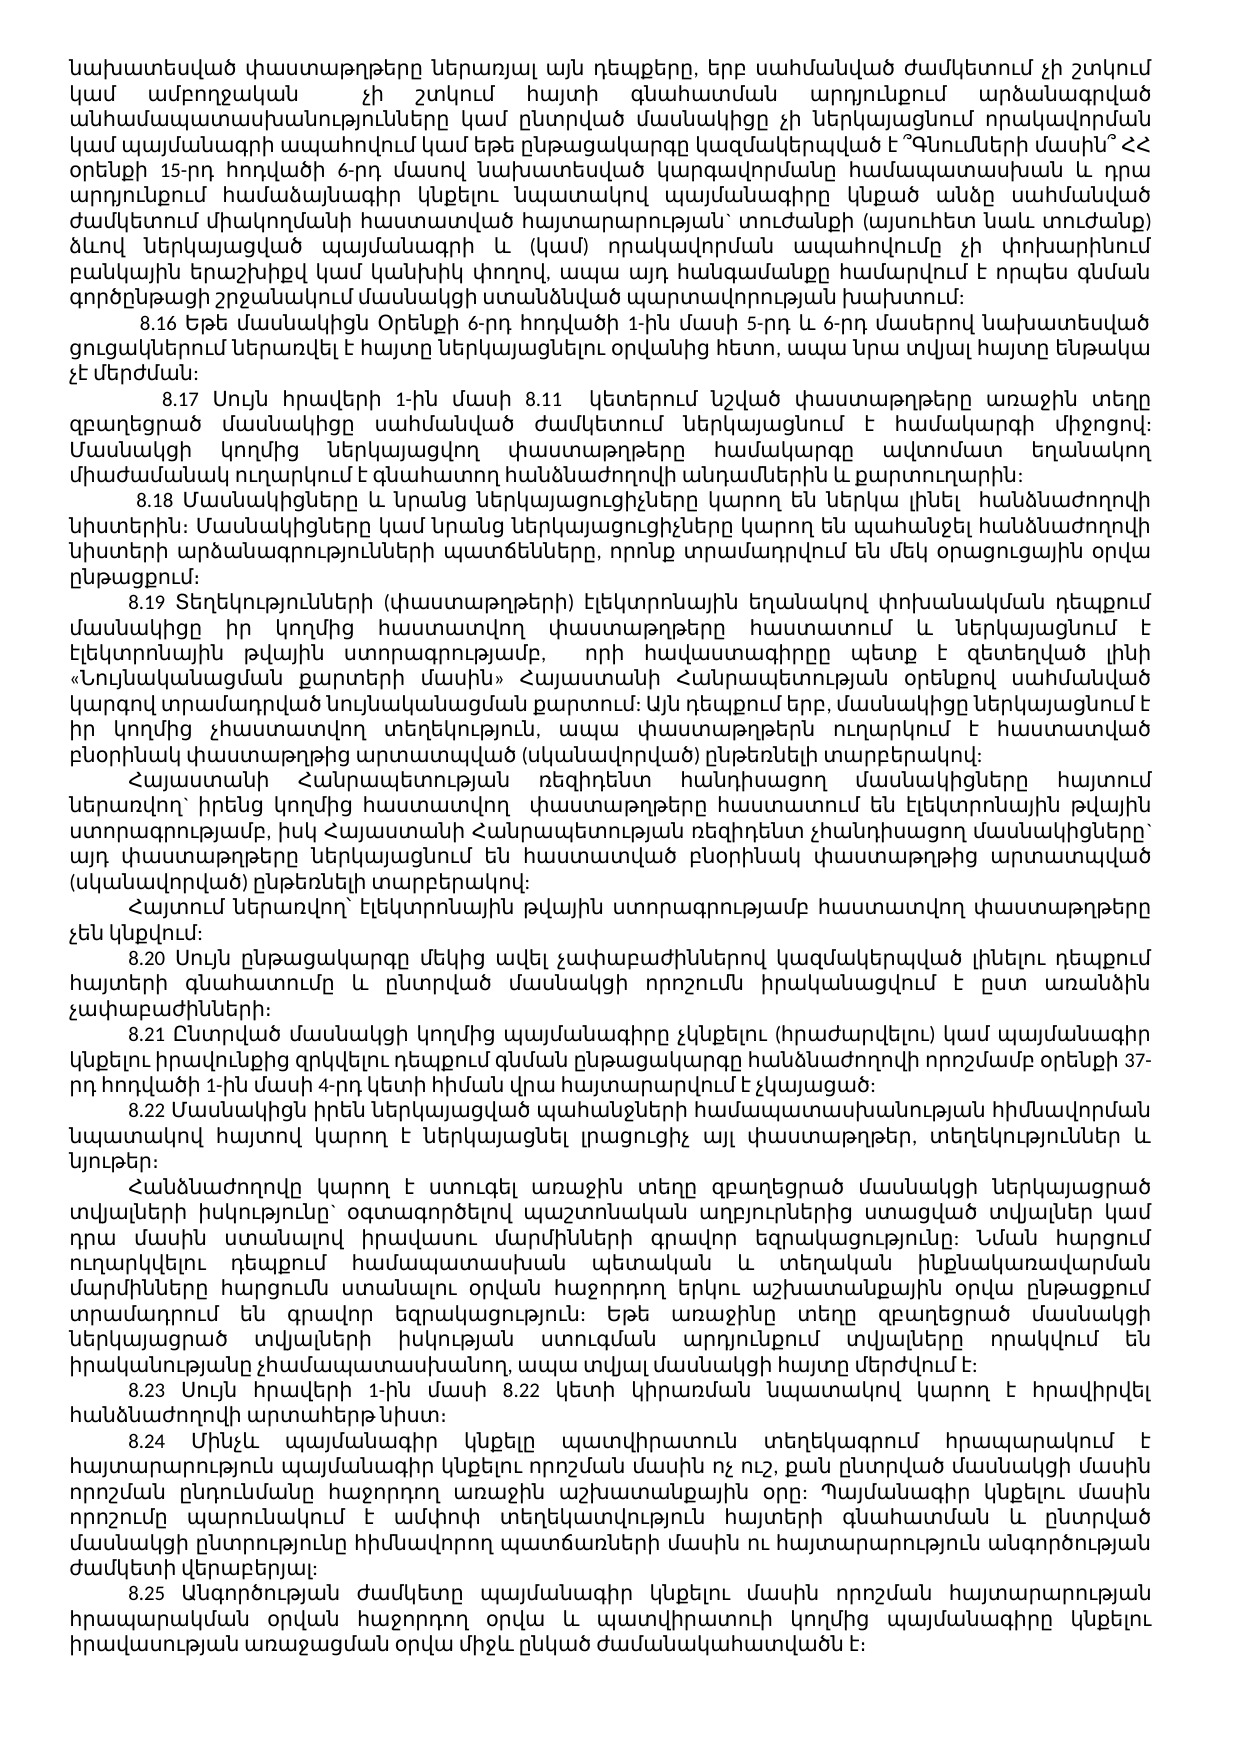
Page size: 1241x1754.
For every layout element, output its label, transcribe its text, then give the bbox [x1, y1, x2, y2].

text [69, 56, 1152, 310]
text Հանձնաժողովը կարող է ստուգել առաջին տեղը զբաղեցրած մասնակցի ներկայացրած տվյալների իսկությունը` օգտագործելով պաշտոնական աղբյուրներից ստացված տվյալներ կամ դրա մասին ստանալով իրավասու մարմինների գրավոր եզրակացությունը: Նման հարցում ուղարկվելու դեպքում համապատասխան պետական և տեղական ինքնակառավարման մարմինները հարցումն ստանալու օրվան հաջորդող երկու աշխատանքային օրվա ընթացքում տրամադրում են գրավոր եզրակացություն: Եթե առաջինը տեղը զբաղեցրած մասնակցի ներկայացրած տվյալների իսկության ստուգման արդյունքում տվյալները որակվում են իրականությանը չհամապատասխանող, ապա տվյալ մասնակցի հայտը մերժվում է: [69, 1174, 1152, 1377]
text 8.20 Սույն ընթացակարգը մեկից ավել չափաբաժիններով կազմակերպված լինելու դեպքում հայտերի գնահատումը և ընտրված մասնակցի որոշումն իրականացվում է ըստ առանձին չափաբաժինների։ [69, 945, 1152, 1021]
text 8.16 Եթե մասնակիցն Օրենքի 6-րդ հոդվածի 1-ին մասի 5-րդ և 6-րդ մասերով նախատեսված ցուցակներում ներառվել է հայտը ներկայացնելու օրվանից հետո, ապա նրա տվյալ հայտը ենթակա չէ մերժման: [69, 310, 1152, 386]
text 8.22 Մասնակիցն իրեն ներկայացված պահանջների համապատասխանության հիմնավորման նպատակով հայտով կարող է ներկայացնել լրացուցիչ այլ փաստաթղթեր, տեղեկություններ և նյութեր։ [69, 1098, 1152, 1174]
text 8.19 Տեղեկությունների (փաստաթղթերի) էլեկտրոնային եղանակով փոխանակման դեպքում մասնակիցը իր կողմից հաստատվող փաստաթղթերը հաստատում և ներկայացնում է էլեկտրոնային թվային ստորագրությամբ, որի հավաստագիրըը պետք է զետեղված լինի «Նույնականացման քարտերի մասին» Հայաստանի Հանրապետության օրենքով սահմանված կարգով տրամադրված նույնականացման քարտում: Այն դեպքում երբ, մասնակիցը ներկայացնում է իր կողմից չհաստատվող տեղեկություն, ապա փաստաթղթերն ուղարկում է հաստատված բնօրինակ փաստաթղթից արտատպված (սկանավորված) ընթեռնելի տարբերակով: [69, 589, 1152, 767]
text 8.21 Ընտրված մասնակցի կողմից պայմանագիրը չկնքելու (հրաժարվելու) կամ պայմանագիր կնքելու իրավունքից զրկվելու դեպքում գնման ընթացակարգը հանձնաժողովի որոշմամբ օրենքի 37-րդ հոդվածի 1-ին մասի 4-րդ կետի հիման վրա հայտարարվում է չկայացած: [69, 1021, 1152, 1098]
text 8.23 Սույն հրավերի 1-ին մասի 8.22 կետի կիրառման նպատակով կարող է հրավիրվել հանձնաժողովի արտահերթ նիստ։ [69, 1377, 1152, 1428]
text Հայաստանի Հանրապետության ռեզիդենտ հանդիսացող մասնակիցները հայտում ներառվող` իրենց կողմից հաստատվող փաստաթղթերը հաստատում են էլեկտրոնային թվային ստորագրությամբ, իսկ Հայաստանի Հանրապետության ռեզիդենտ չհանդիսացող մասնակիցները` այդ փաստաթղթերը ներկայացնում են հաստատված բնօրինակ փաստաթղթից արտատպված (սկանավորված) ընթեռնելի տարբերակով: [69, 767, 1152, 894]
text 8.18 Մասնակիցները և նրանց ներկայացուցիչները կարող են ներկա լինել հանձնաժողովի նիստերին։ Մասնակիցները կամ նրանց ներկայացուցիչները կարող են պահանջել հանձնաժողովի նիստերի արձանագրությունների պատճենները, որոնք տրամադրվում են մեկ օրացուցային օրվա ընթացքում։ [69, 488, 1152, 589]
text 8.17 Սույն հրավերի 1-ին մասի 8.11 կետերում նշված փաստաթղթերը առաջին տեղը զբաղեցրած մասնակիցը սահմանված ժամկետում ներկայացնում է համակարգի միջոցով: Մասնակցի կողմից ներկայացվող փաստաթղթերը համակարգը ավտոմատ եղանակող միաժամանակ ուղարկում է գնահատող հանձնաժողովի անդամներին և քարտուղարին: [69, 386, 1152, 488]
text Հայտում ներառվող՝ էլեկտրոնային թվային ստորագրությամբ հաստատվող փաստաթղթերը չեն կնքվում: [69, 894, 1152, 945]
text 8.24 Մինչև պայմանագիր կնքելը պատվիրատուն տեղեկագրում հրապարակում է հայտարարություն պայմանագիր կնքելու որոշման մասին ոչ ուշ, քան ընտրված մասնակցի մասին որոշման ընդունմանը հաջորդող առաջին աշխատանքային օրը: Պայմանագիր կնքելու մասին որոշումը պարունակում է ամփոփ տեղեկատվություն հայտերի գնահատման և ընտրված մասնակցի ընտրությունը հիմնավորող պատճառների մասին ու հայտարարություն անգործության ժամկետի վերաբերյալ: [69, 1428, 1152, 1581]
text 8.25 Անգործության ժամկետը պայմանագիր կնքելու մասին որոշման հայտարարության հրապարակման օրվան հաջորդող օրվա և պատվիրատուի կողմից պայմանագիրը կնքելու իրավասության առաջացման օրվա միջև ընկած ժամանակահատվածն է։ [69, 1581, 1152, 1657]
